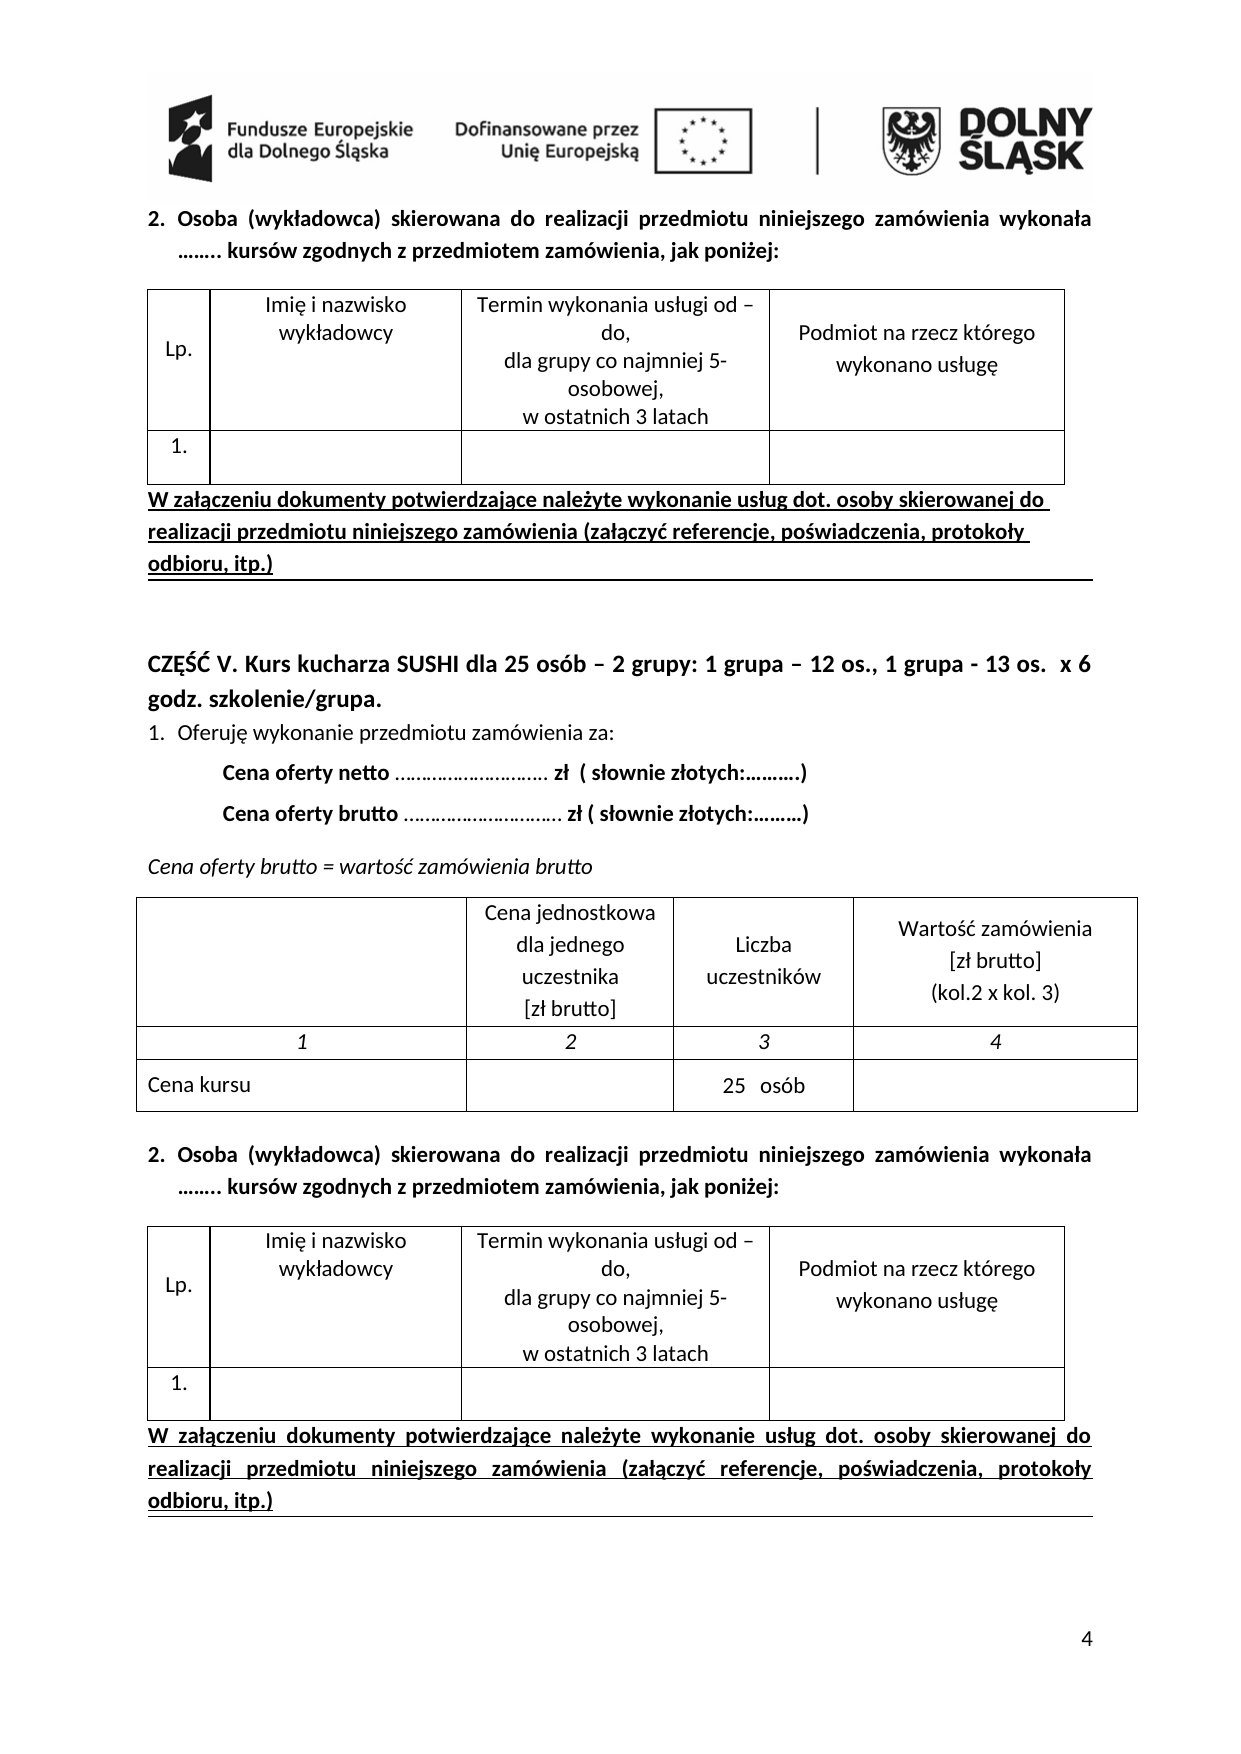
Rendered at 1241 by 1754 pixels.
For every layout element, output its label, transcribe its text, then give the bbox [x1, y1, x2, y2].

table_header Lp. [148, 1227, 209, 1367]
text W załączeniu dokumenty potwierdzające należyte wykonanie usług dot. osoby skierowanej do realizacji przedmiotu niniejszego zamówienia (załączyć referencje, poświadczenia, protokoły odbioru, itp.) [148, 1479, 1093, 1516]
table_header Podmiot na rzecz którego wykonano usługę [770, 290, 1064, 430]
table_cell 4 [854, 1027, 1137, 1059]
table_cell 2 [467, 1027, 673, 1059]
table_cell [770, 1368, 1064, 1420]
table_cell [462, 1368, 769, 1420]
table_cell osób [674, 1060, 853, 1111]
table_cell [211, 1368, 461, 1420]
table_header Wartość zamówienia [zł brutto] (kol.2 x kol. 3) [854, 898, 1137, 1026]
table_cell [462, 431, 769, 484]
table_cell [467, 1060, 673, 1111]
table_header Podmiot na rzecz którego wykonano usługę [770, 1227, 1064, 1367]
table_header Cena jednostkowa dla jednego uczestnika [zł brutto] [467, 898, 673, 1026]
table_cell 1. [148, 431, 209, 484]
table_header Termin wykonania usługi od –do, dla grupy co najmniej 5-osobowej, w ostatnich 3 latach [462, 1227, 769, 1367]
text CZĘŚĆ V. Kurs kucharza SUSHI dla 25 osób – 2 grupy: 1 grupa – 12 os., 1 grupa - 13 os. x 6 godz. szkolenie/grupa. [148, 648, 1093, 713]
table_cell Cena kursu [137, 1060, 466, 1111]
table_header Lp. [148, 290, 209, 430]
text W załączeniu dokumenty potwierdzające należyte wykonanie usług dot. osoby skierowanej do realizacji przedmiotu niniejszego zamówienia (załączyć referencje, poświadczenia, protokoły odbioru, itp.) [148, 1421, 1093, 1478]
table_cell 1. [148, 1368, 209, 1420]
list Oferuję wykonanie przedmiotu zamówienia za: [148, 718, 1093, 746]
table_cell [854, 1060, 1137, 1111]
picture [147, 73, 1093, 204]
table_cell 1 [137, 1027, 466, 1059]
table_cell [211, 431, 461, 484]
table_cell [770, 431, 1064, 484]
table_header Imię i nazwisko wykładowcy [211, 1227, 461, 1367]
list Osoba (wykładowca) skierowana do realizacji przedmiotu niniejszego zamówienia wykonała …….. kursów zgodnych z przedmiotem zamówienia, jak poniżej: [148, 1140, 1093, 1201]
text Cena oferty netto ……………………….. zł ( słownie złotych:……….) [223, 758, 1093, 786]
table_cell 3 [674, 1027, 853, 1059]
text Cena oferty brutto = wartość zamówienia brutto [148, 852, 1093, 880]
table_header Liczba uczestników [674, 898, 853, 1026]
table_header Imię i nazwisko wykładowcy [211, 290, 461, 430]
text Cena oferty brutto ………………………… zł ( słownie złotych:………) [223, 799, 1093, 827]
text W załączeniu dokumenty potwierdzające należyte wykonanie usług dot. osoby skierowanej do realizacji przedmiotu niniejszego zamówienia (załączyć referencje, poświadczenia, protokoły odbioru, itp.) [148, 485, 1093, 579]
list Osoba (wykładowca) skierowana do realizacji przedmiotu niniejszego zamówienia wykonała …….. kursów zgodnych z przedmiotem zamówienia, jak poniżej: [148, 204, 1093, 264]
table_header [137, 898, 466, 1026]
table_header Termin wykonania usługi od –do, dla grupy co najmniej 5-osobowej, w ostatnich 3 latach [462, 290, 769, 430]
